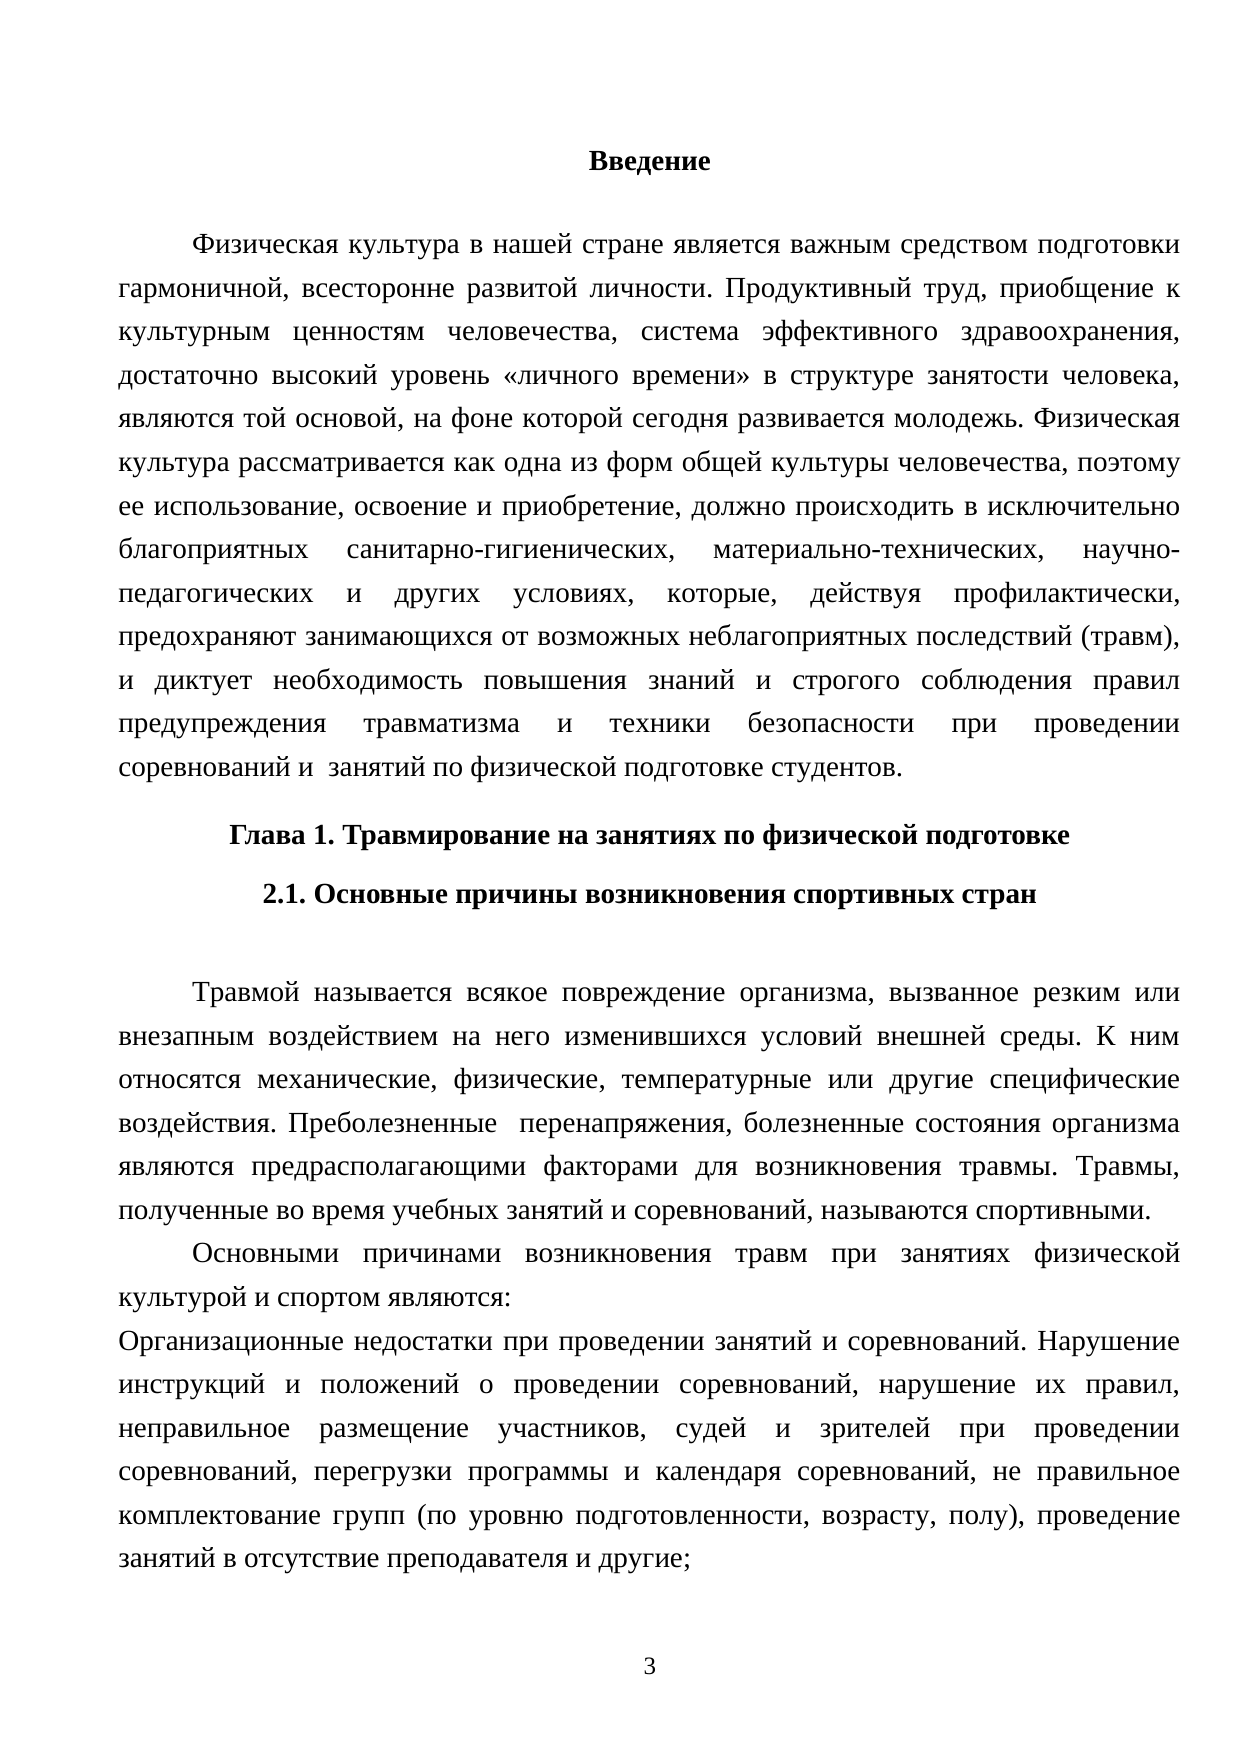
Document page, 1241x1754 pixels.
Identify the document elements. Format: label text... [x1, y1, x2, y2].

text Организационные недостатки при проведении занятий и соревнований. Нарушение инструкций и положений о проведении соревнований, нарушение их правил, неправильное размещение участников, судей и зрителей при проведении соревнований, перегрузки программы и календаря соревнований, не правильное комплектование групп (по уровню подготовленности, возрасту, полу), проведение занятий в отсутствие преподавателя и другие; [118, 1323, 1181, 1574]
text Травмой называется всякое повреждение организма, вызванное резким или внезапным воздействием на него изменившихся условий внешней среды. К ним относятся механические, физические, температурные или другие специфические воздействия. Преболезненные перенапряжения, болезненные состояния организма являются предрасполагающими факторами для возникновения травмы. Травмы, полученные во время учебных занятий и соревнований, называются спортивными. [118, 974, 1181, 1226]
subtitle Глава 1. Травмирование на занятиях по физической подготовке [118, 817, 1181, 851]
subtitle 2.1. Основные причины возникновения спортивных стран [118, 876, 1181, 909]
text Физическая культура в нашей стране является важным средством подготовки гармоничной, всесторонне развитой личности. Продуктивный труд, приобщение к культурным ценностям человечества, система эффективного здравоохранения, достаточно высокий уровень «личного времени» в структуре занятости человека, являются той основой, на фоне которой сегодня развивается молодежь. Физическая культура рассматривается как одна из форм общей культуры человечества, поэтому ее использование, освоение и приобретение, должно происходить в исключительно благоприятных санитарно-гигиенических, материально-технических, научно-педагогических и других условиях, которые, действуя профилактически, предохраняют занимающихся от возможных неблагоприятных последствий (травм), и диктует необходимость повышения знаний и строгого соблюдения правил предупреждения травматизма и техники безопасности при проведении соревнований и занятий по физической подготовке студентов. [118, 226, 1181, 782]
subtitle Введение [118, 143, 1181, 177]
text Основными причинами возникновения травм при занятиях физической культурой и спортом являются: [118, 1236, 1181, 1313]
